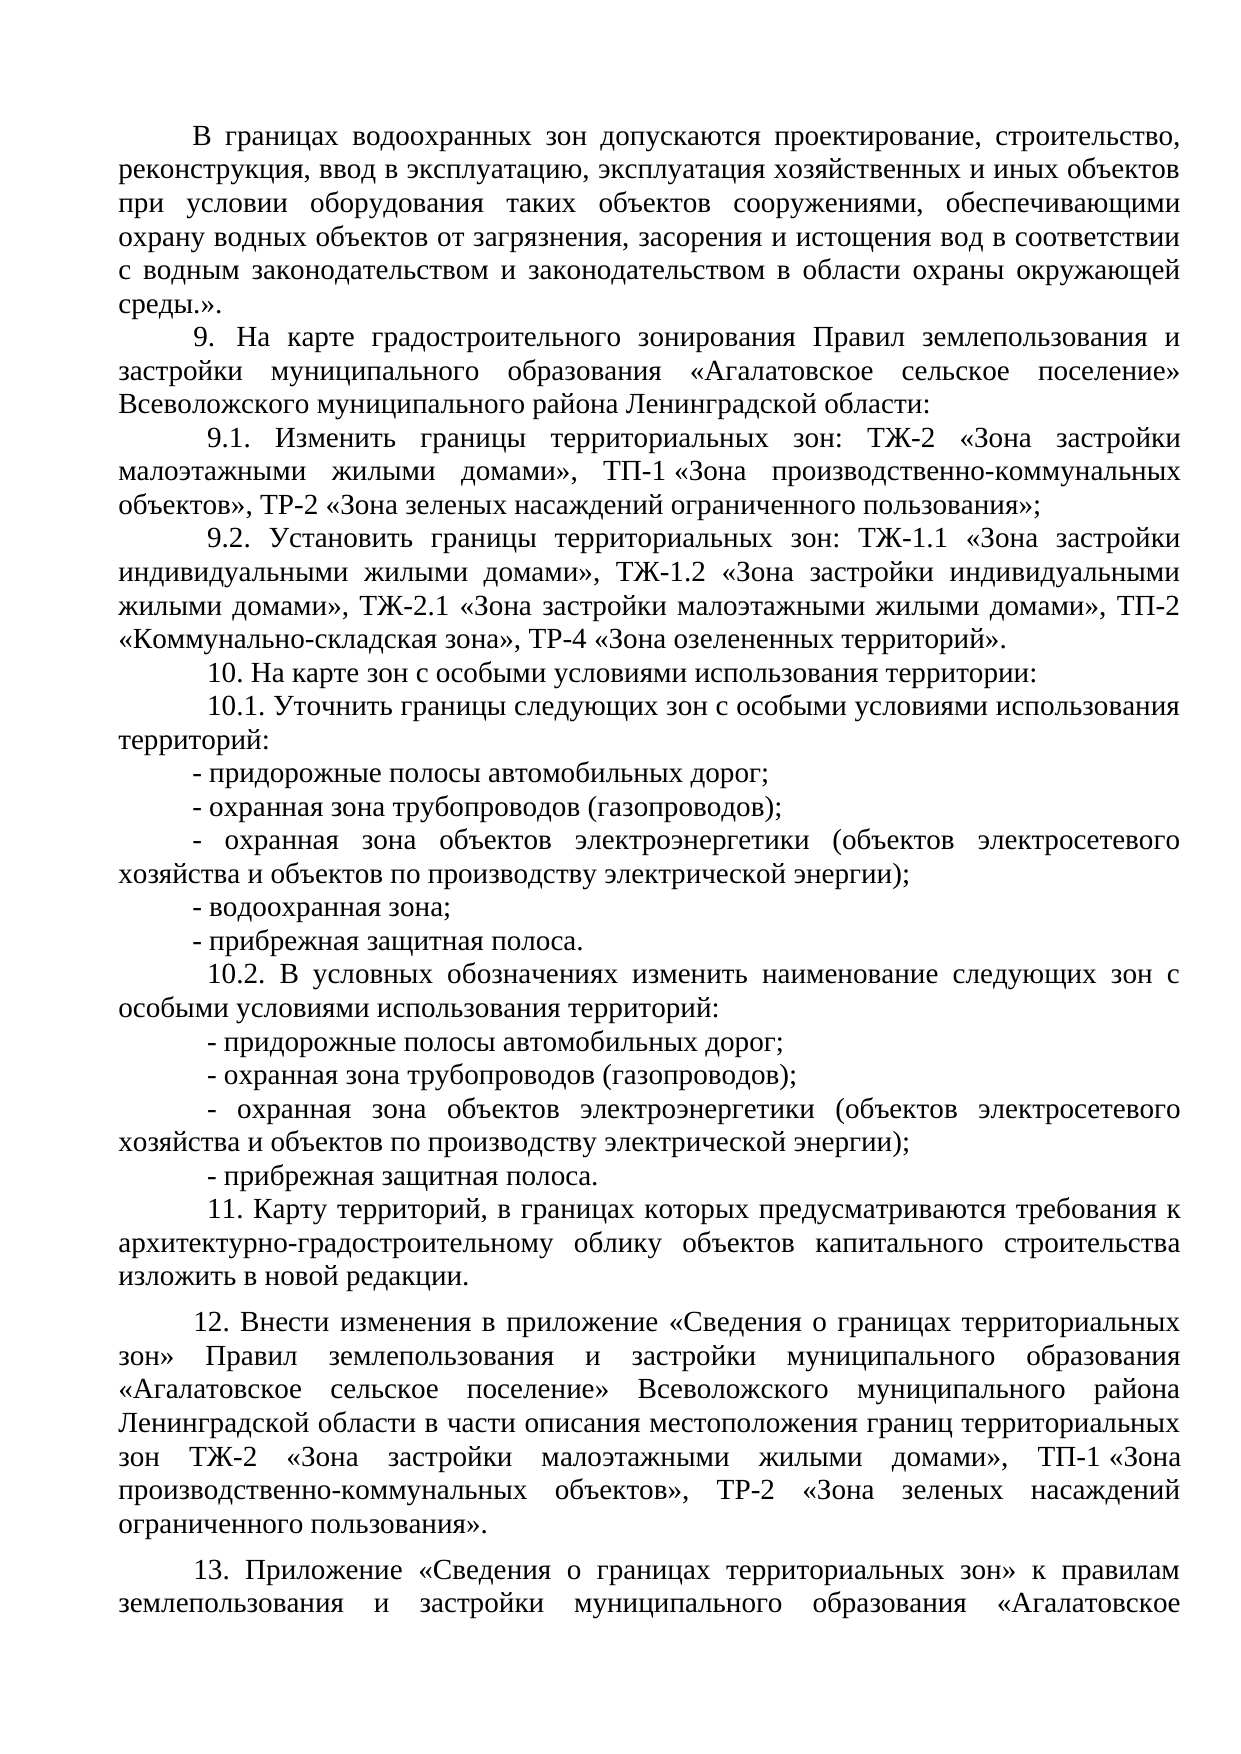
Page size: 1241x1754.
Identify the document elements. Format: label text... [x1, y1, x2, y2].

text 10.2. В условных обозначениях изменить наименование следующих зон с особыми условиями использования территорий: [118, 957, 1181, 1024]
text - охранная зона объектов электроэнергетики (объектов электросетевого хозяйства и объектов по производству электрической энергии); [118, 1091, 1181, 1158]
text 9.2. Установить границы территориальных зон: ТЖ-1.1 «Зона застройки индивидуальными жилыми домами», ТЖ-1.2 «Зона застройки индивидуальными жилыми домами», ТЖ-2.1 «Зона застройки малоэтажными жилыми домами», ТП-2 «Коммунально-складская зона», ТР-4 «Зона озелененных территорий». [118, 521, 1181, 655]
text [118, 1552, 1181, 1619]
text 10.1. Уточнить границы следующих зон с особыми условиями использования территорий: [118, 688, 1181, 755]
text - охранная зона трубопроводов (газопроводов); [118, 789, 1181, 822]
text - придорожные полосы автомобильных дорог; [118, 1024, 1181, 1057]
list На карте градостроительного зонирования Правил землепользования и застройки муниципального образования «Агалатовское сельское поселение» Всеволожского муниципального района Ленинградской области: [118, 319, 1181, 420]
text 11. Карту территорий, в границах которых предусматриваются требования к архитектурно-градостроительному облику объектов капитального строительства изложить в новой редакции. [118, 1191, 1181, 1292]
text 9.1. Изменить границы территориальных зон: ТЖ-2 «Зона застройки малоэтажными жилыми домами», ТП-1 «Зона производственно-коммунальных объектов», ТР-2 «Зона зеленых насаждений ограниченного пользования»; [118, 420, 1181, 521]
text - охранная зона объектов электроэнергетики (объектов электросетевого хозяйства и объектов по производству электрической энергии); [118, 822, 1181, 889]
text - водоохранная зона; [118, 889, 1181, 923]
text 10. На карте зон с особыми условиями использования территории: [118, 655, 1181, 688]
text В границах водоохранных зон допускаются проектирование, строительство, реконструкция, ввод в эксплуатацию, эксплуатация хозяйственных и иных объектов при условии оборудования таких объектов сооружениями, обеспечивающими охрану водных объектов от загрязнения, засорения и истощения вод в соответствии с водным законодательством и законодательством в области охраны окружающей среды.». [118, 118, 1181, 319]
text - прибрежная защитная полоса. [118, 923, 1181, 957]
text - прибрежная защитная полоса. [118, 1158, 1181, 1191]
text - охранная зона трубопроводов (газопроводов); [118, 1057, 1181, 1091]
text - придорожные полосы автомобильных дорог; [118, 755, 1181, 789]
text 12. Внести изменения в приложение «Сведения о границах территориальных зон» Правил землепользования и застройки муниципального образования «Агалатовское сельское поселение» Всеволожского муниципального района Ленинградской области в части описания местоположения границ территориальных зон ТЖ-2 «Зона застройки малоэтажными жилыми домами», ТП-1 «Зона производственно-коммунальных объектов», ТР-2 «Зона зеленых насаждений ограниченного пользования». [118, 1304, 1181, 1539]
